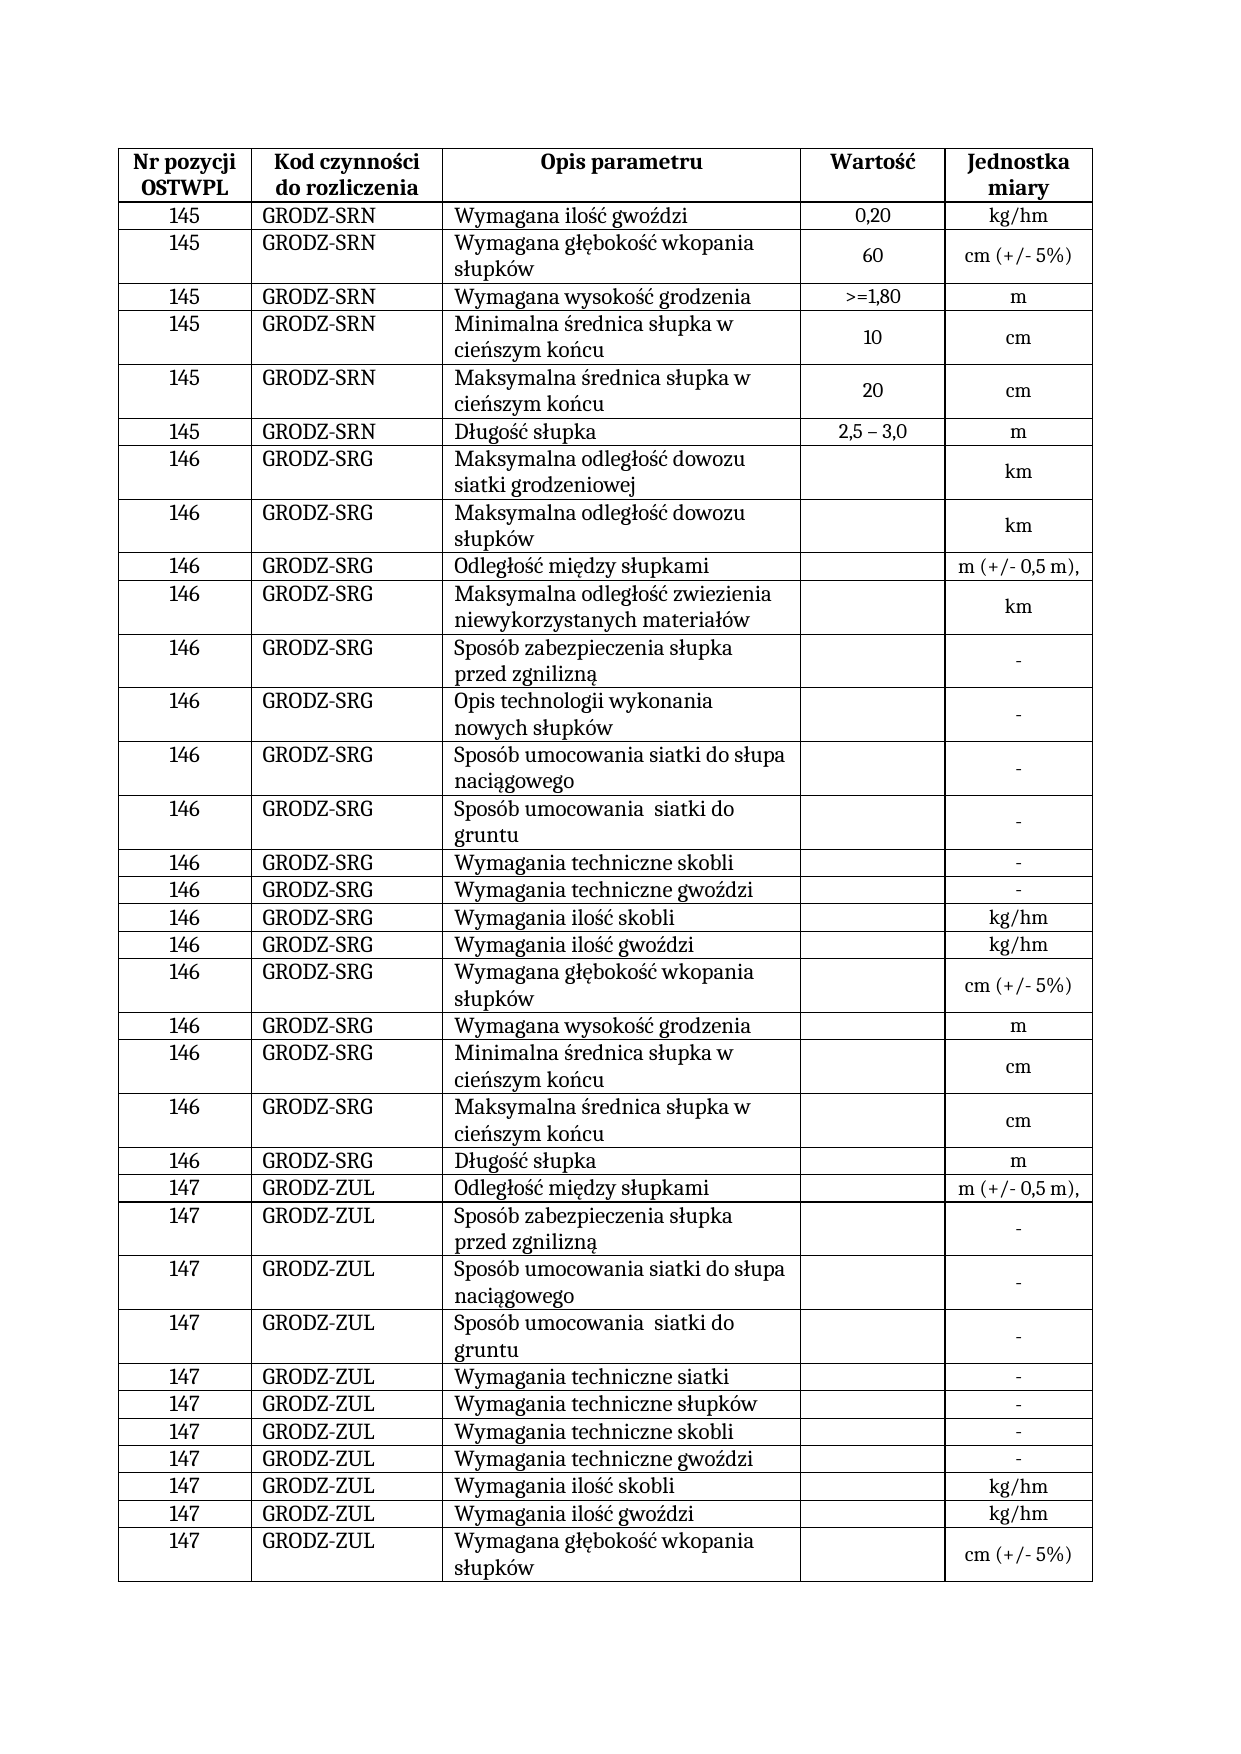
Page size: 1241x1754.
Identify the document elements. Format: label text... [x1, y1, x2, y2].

table_cell 146 [119, 877, 251, 903]
table_cell GRODZ-ZUL [252, 1364, 442, 1390]
table_cell Wymagania ilość gwoździ [443, 932, 800, 958]
table_cell GRODZ-ZUL [252, 1310, 442, 1363]
table_cell [801, 796, 944, 848]
table_cell Wymagania techniczne skobli [443, 850, 800, 876]
table_cell GRODZ-SRG [252, 796, 442, 848]
table_cell Sposób umocowania siatki do słupa naciągowego [443, 742, 800, 795]
table_cell 146 [119, 1094, 251, 1147]
table_cell GRODZ-SRG [252, 850, 442, 876]
table_cell 146 [119, 1013, 251, 1039]
table_cell GRODZ-ZUL [252, 1473, 442, 1500]
table_cell 145 [119, 365, 251, 417]
table_cell GRODZ-SRN [252, 365, 442, 417]
table_cell - [946, 688, 1092, 741]
table_cell km [946, 446, 1092, 498]
table_cell Sposób umocowania siatki do gruntu [443, 796, 800, 848]
table_cell GRODZ-SRG [252, 553, 442, 580]
table_cell 147 [119, 1175, 251, 1201]
table_cell km [946, 500, 1092, 552]
table_cell Maksymalna średnica słupka w cieńszym końcu [443, 1094, 800, 1147]
table_cell 146 [119, 553, 251, 580]
table_header Kod czynności do rozliczenia [252, 149, 442, 201]
table_cell 147 [119, 1528, 251, 1581]
table_cell Sposób zabezpieczenia słupka przed zgnilizną [443, 635, 800, 687]
table_cell Wymagania techniczne gwoździ [443, 1446, 800, 1472]
table_cell Wymagania ilość skobli [443, 904, 800, 931]
table_cell cm [946, 311, 1092, 364]
table_cell GRODZ-ZUL [252, 1203, 442, 1255]
table_cell GRODZ-SRG [252, 932, 442, 958]
table_cell 145 [119, 230, 251, 282]
table_cell GRODZ-SRG [252, 877, 442, 903]
table_cell GRODZ-SRN [252, 203, 442, 229]
table_cell cm [946, 1040, 1092, 1093]
table_cell 2,5 – 3,0 [801, 419, 944, 445]
table_cell GRODZ-ZUL [252, 1256, 442, 1309]
table_cell - [946, 877, 1092, 903]
table_cell 146 [119, 904, 251, 931]
table_cell Wymagania techniczne siatki [443, 1364, 800, 1390]
table_cell kg/hm [946, 904, 1092, 931]
table_cell 146 [119, 932, 251, 958]
table_cell 146 [119, 796, 251, 848]
table_cell Wymagana wysokość grodzenia [443, 1013, 800, 1039]
table_cell [801, 1175, 944, 1201]
table_cell GRODZ-ZUL [252, 1446, 442, 1472]
table_cell [801, 1040, 944, 1093]
table_cell - [946, 1310, 1092, 1363]
table_cell cm (+/- 5%) [946, 1528, 1092, 1581]
table_cell Odległość między słupkami [443, 553, 800, 580]
table_cell GRODZ-SRG [252, 959, 442, 1012]
table_cell Długość słupka [443, 419, 800, 445]
table_cell Maksymalna średnica słupka w cieńszym końcu [443, 365, 800, 417]
table_cell Sposób umocowania siatki do gruntu [443, 1310, 800, 1363]
table_cell Minimalna średnica słupka w cieńszym końcu [443, 1040, 800, 1093]
table_cell - [946, 850, 1092, 876]
table_cell [801, 1528, 944, 1581]
table_cell [801, 932, 944, 958]
table_cell cm [946, 1094, 1092, 1147]
table_cell [801, 1446, 944, 1472]
table_cell 147 [119, 1419, 251, 1445]
table_cell GRODZ-SRG [252, 904, 442, 931]
table_cell GRODZ-ZUL [252, 1175, 442, 1201]
table_cell m [946, 1148, 1092, 1174]
table_cell m [946, 419, 1092, 445]
table_cell [801, 446, 944, 498]
table_cell Długość słupka [443, 1148, 800, 1174]
table_cell - [946, 742, 1092, 795]
table_cell [801, 1364, 944, 1390]
table_cell GRODZ-ZUL [252, 1501, 442, 1527]
table_cell GRODZ-SRN [252, 230, 442, 282]
table_cell - [946, 635, 1092, 687]
table_cell Minimalna średnica słupka w cieńszym końcu [443, 311, 800, 364]
table_cell 147 [119, 1203, 251, 1255]
table_cell 147 [119, 1310, 251, 1363]
table_cell [801, 688, 944, 741]
table_cell Wymagania techniczne słupków [443, 1391, 800, 1417]
table_cell [801, 635, 944, 687]
table_cell 146 [119, 581, 251, 633]
table_cell m [946, 1013, 1092, 1039]
table_cell [801, 1013, 944, 1039]
table_cell Wymagana głębokość wkopania słupków [443, 1528, 800, 1581]
table_cell - [946, 1256, 1092, 1309]
table_header Nr pozycji OSTWPL [119, 149, 251, 201]
table_cell Wymagania techniczne skobli [443, 1419, 800, 1445]
table_cell 145 [119, 203, 251, 229]
table_cell GRODZ-SRN [252, 284, 442, 310]
table_cell [801, 1094, 944, 1147]
table_cell [801, 1310, 944, 1363]
table_cell Wymagania ilość skobli [443, 1473, 800, 1500]
table_cell 147 [119, 1391, 251, 1417]
table_cell GRODZ-SRG [252, 1148, 442, 1174]
table_cell - [946, 1446, 1092, 1472]
table_cell 146 [119, 959, 251, 1012]
table_cell Maksymalna odległość dowozu siatki grodzeniowej [443, 446, 800, 498]
table_cell GRODZ-SRG [252, 1040, 442, 1093]
table_cell - [946, 1391, 1092, 1417]
table_cell 146 [119, 446, 251, 498]
table_cell 145 [119, 311, 251, 364]
table_cell GRODZ-ZUL [252, 1528, 442, 1581]
table_cell [801, 877, 944, 903]
table_cell m (+/- 0,5 m), [946, 1175, 1092, 1201]
table_cell - [946, 1364, 1092, 1390]
table_cell 60 [801, 230, 944, 282]
table_cell GRODZ-SRG [252, 742, 442, 795]
table_cell GRODZ-SRG [252, 500, 442, 552]
table_cell - [946, 1203, 1092, 1255]
table_cell [801, 1148, 944, 1174]
table_cell GRODZ-SRG [252, 1094, 442, 1147]
table_cell Maksymalna odległość dowozu słupków [443, 500, 800, 552]
table_cell [801, 1256, 944, 1309]
table_cell GRODZ-SRN [252, 419, 442, 445]
table_cell [801, 1501, 944, 1527]
table_cell m (+/- 0,5 m), [946, 553, 1092, 580]
table_cell 145 [119, 284, 251, 310]
table_cell GRODZ-SRG [252, 1013, 442, 1039]
table_cell 147 [119, 1364, 251, 1390]
table_header Wartość [801, 149, 944, 201]
table_cell Opis technologii wykonania nowych słupków [443, 688, 800, 741]
table_cell [801, 1419, 944, 1445]
table_cell 146 [119, 850, 251, 876]
table_cell Wymagana głębokość wkopania słupków [443, 230, 800, 282]
table_cell Sposób umocowania siatki do słupa naciągowego [443, 1256, 800, 1309]
table_header Jednostka miary [946, 149, 1092, 201]
table_cell [801, 581, 944, 633]
table_cell [801, 959, 944, 1012]
table_cell 146 [119, 1148, 251, 1174]
table_cell GRODZ-SRG [252, 635, 442, 687]
table_cell Sposób zabezpieczenia słupka przed zgnilizną [443, 1203, 800, 1255]
table_cell 146 [119, 500, 251, 552]
table_cell - [946, 796, 1092, 848]
table_cell GRODZ-SRG [252, 446, 442, 498]
table_cell kg/hm [946, 1473, 1092, 1500]
table_cell 146 [119, 688, 251, 741]
table_cell kg/hm [946, 1501, 1092, 1527]
table_cell [801, 904, 944, 931]
table_cell cm (+/- 5%) [946, 230, 1092, 282]
table_cell >=1,80 [801, 284, 944, 310]
table_header Opis parametru [443, 149, 800, 201]
table_cell 146 [119, 742, 251, 795]
table_cell [801, 553, 944, 580]
table_cell [801, 500, 944, 552]
table_cell kg/hm [946, 932, 1092, 958]
table_cell Maksymalna odległość zwiezienia niewykorzystanych materiałów [443, 581, 800, 633]
table_cell 145 [119, 419, 251, 445]
table_cell GRODZ-SRN [252, 311, 442, 364]
table_cell 147 [119, 1256, 251, 1309]
table_cell [801, 1473, 944, 1500]
table_cell kg/hm [946, 203, 1092, 229]
table_cell Wymagania techniczne gwoździ [443, 877, 800, 903]
table_cell GRODZ-SRG [252, 581, 442, 633]
table_cell 20 [801, 365, 944, 417]
table_cell 147 [119, 1473, 251, 1500]
table_cell 146 [119, 1040, 251, 1093]
table_cell 147 [119, 1501, 251, 1527]
table_cell Wymagana wysokość grodzenia [443, 284, 800, 310]
table_cell [801, 742, 944, 795]
table_cell cm (+/- 5%) [946, 959, 1092, 1012]
table_cell km [946, 581, 1092, 633]
table_cell 147 [119, 1446, 251, 1472]
table_cell [801, 1391, 944, 1417]
table_cell Wymagana ilość gwoździ [443, 203, 800, 229]
table_cell Wymagania ilość gwoździ [443, 1501, 800, 1527]
table_cell GRODZ-ZUL [252, 1419, 442, 1445]
table_cell - [946, 1419, 1092, 1445]
table_cell 146 [119, 635, 251, 687]
table_cell 0,20 [801, 203, 944, 229]
table_cell GRODZ-ZUL [252, 1391, 442, 1417]
table_cell 10 [801, 311, 944, 364]
table_cell GRODZ-SRG [252, 688, 442, 741]
table_cell Odległość między słupkami [443, 1175, 800, 1201]
table_cell m [946, 284, 1092, 310]
table_cell cm [946, 365, 1092, 417]
table_cell [801, 850, 944, 876]
table_cell [801, 1203, 944, 1255]
table_cell Wymagana głębokość wkopania słupków [443, 959, 800, 1012]
